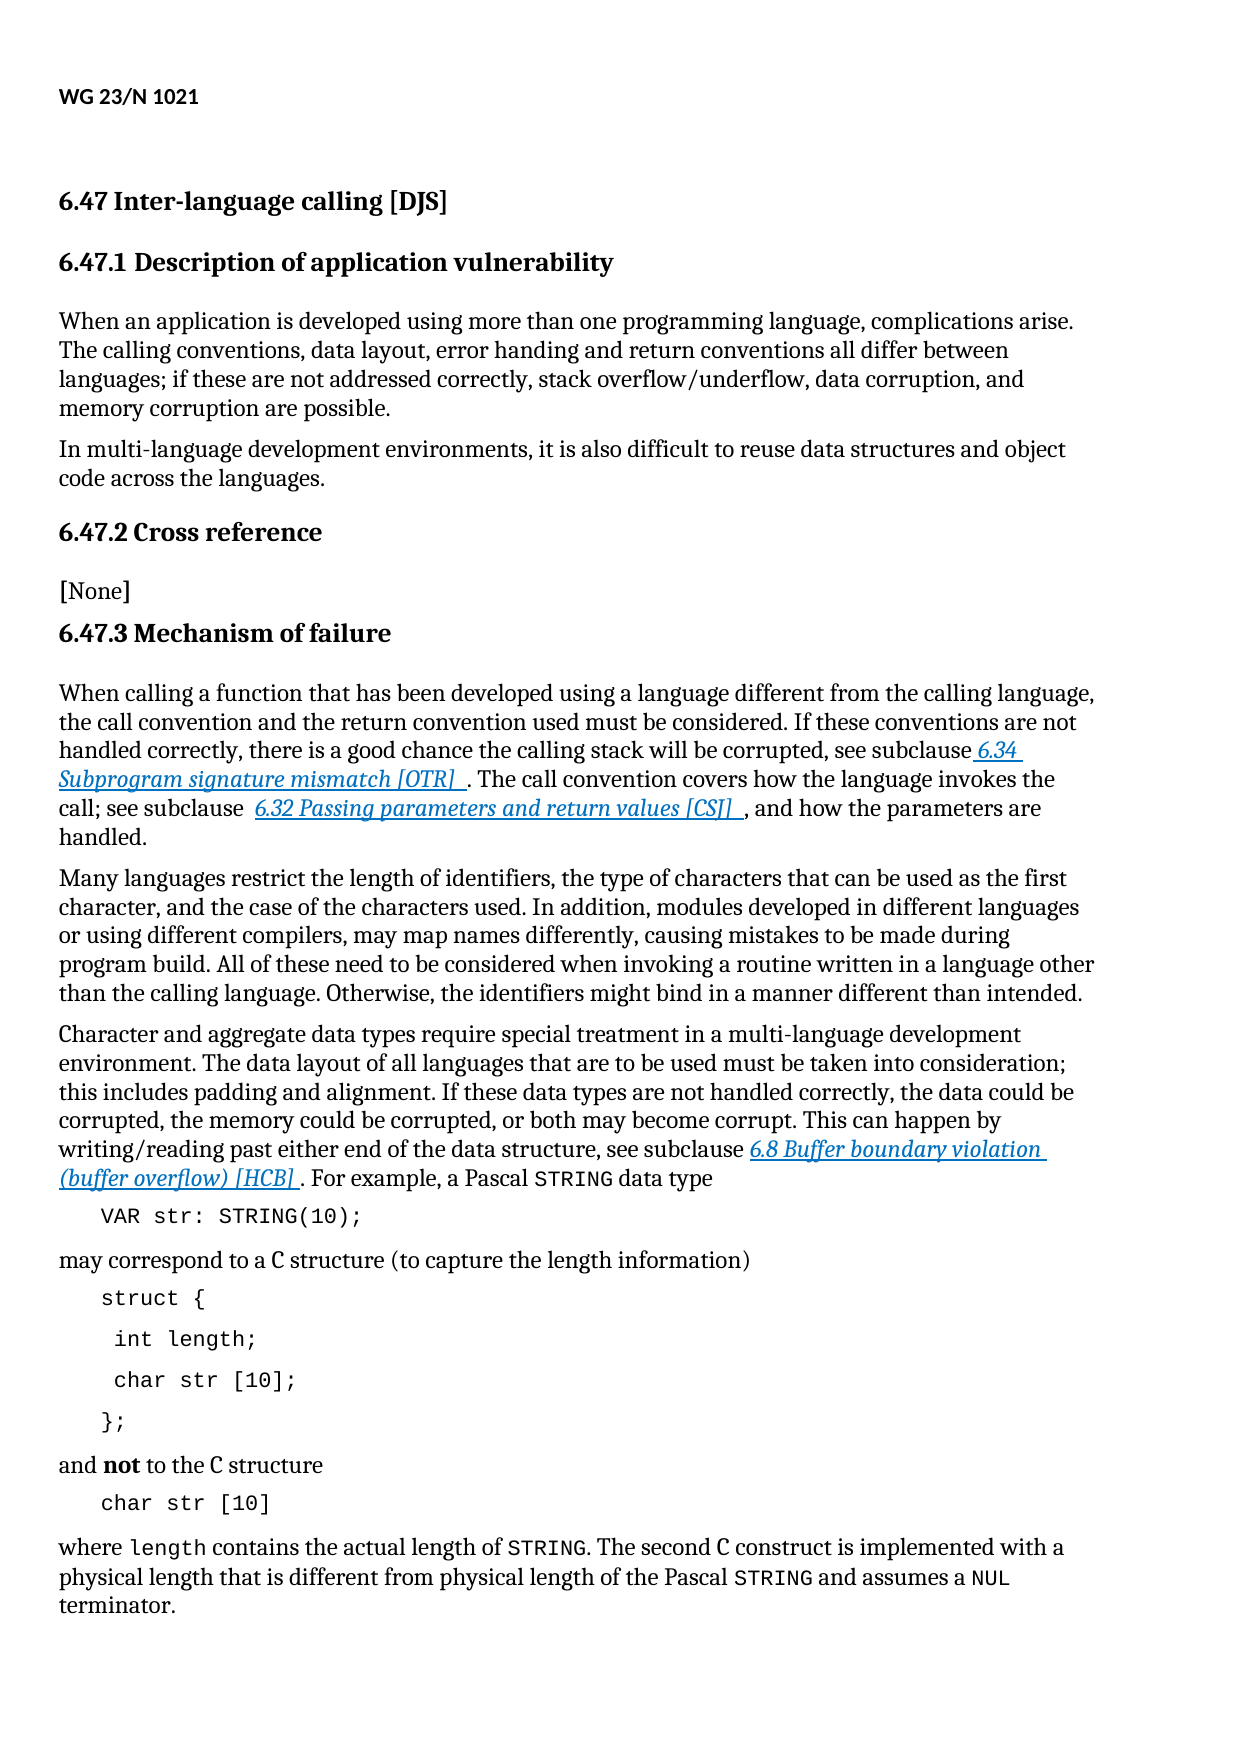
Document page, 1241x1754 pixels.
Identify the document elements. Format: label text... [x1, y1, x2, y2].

subtitle 6.47.1 Description of application vulnerability [58, 247, 1099, 278]
text int length; [101, 1328, 1099, 1353]
subtitle 6.47 Inter-language calling [DJS] [58, 186, 1099, 217]
text may correspond to a C structure (to capture the length information) [58, 1246, 1099, 1275]
text }; [101, 1410, 1099, 1435]
text Character and aggregate data types require special treatment in a multi-language development environment. The data layout of all languages that are to be used must be taken into consideration; this includes padding and alignment. If these data types are not handled correctly, the data could be corrupted, the memory could be corrupted, or both may become corrupt. This can happen by writing/reading past either end of the data structure, see subclause 6.8 Buffer boundary violation (buffer overflow) [HCB]. For example, a Pascal STRING data type [58, 1020, 1099, 1193]
text Many languages restrict the length of identifiers, the type of characters that can be used as the first character, and the case of the characters used. In addition, modules developed in different languages or using different compilers, may map names differently, causing mistakes to be made during program build. All of these need to be considered when invoking a routine written in a language other than the calling language. Otherwise, the identifiers might bind in a manner different than intended. [58, 864, 1099, 1007]
text char str [10] [101, 1492, 1099, 1517]
text struct { [101, 1287, 1099, 1312]
text When an application is developed using more than one programming language, complications arise. The calling conventions, data layout, error handing and return conventions all differ between languages; if these are not addressed correctly, stack overflow/underflow, data corruption, and memory corruption are possible. [58, 307, 1099, 422]
subtitle 6.47.2 Cross reference [58, 517, 1099, 548]
text [None] [58, 577, 1099, 606]
text char str [10]; [101, 1369, 1099, 1394]
text where length contains the actual length of STRING. The second C construct is implemented with a physical length that is different from physical length of the Pascal STRING and assumes a NUL terminator. [58, 1533, 1099, 1620]
text In multi-language development environments, it is also difficult to reuse data structures and object code across the languages. [58, 435, 1099, 492]
text and not to the C structure [58, 1451, 1099, 1480]
text VAR str: STRING(10); [101, 1205, 1099, 1230]
text When calling a function that has been developed using a language different from the calling language, the call convention and the return convention used must be considered. If these conventions are not handled correctly, there is a good chance the calling stack will be corrupted, see subclause 6.34 Subprogram signature mismatch [OTR]. The call convention covers how the language invokes the call; see subclause 6.32 Passing parameters and return values [CSJ], and how the parameters are handled. [58, 679, 1099, 851]
subtitle 6.47.3 Mechanism of failure [58, 618, 1099, 650]
